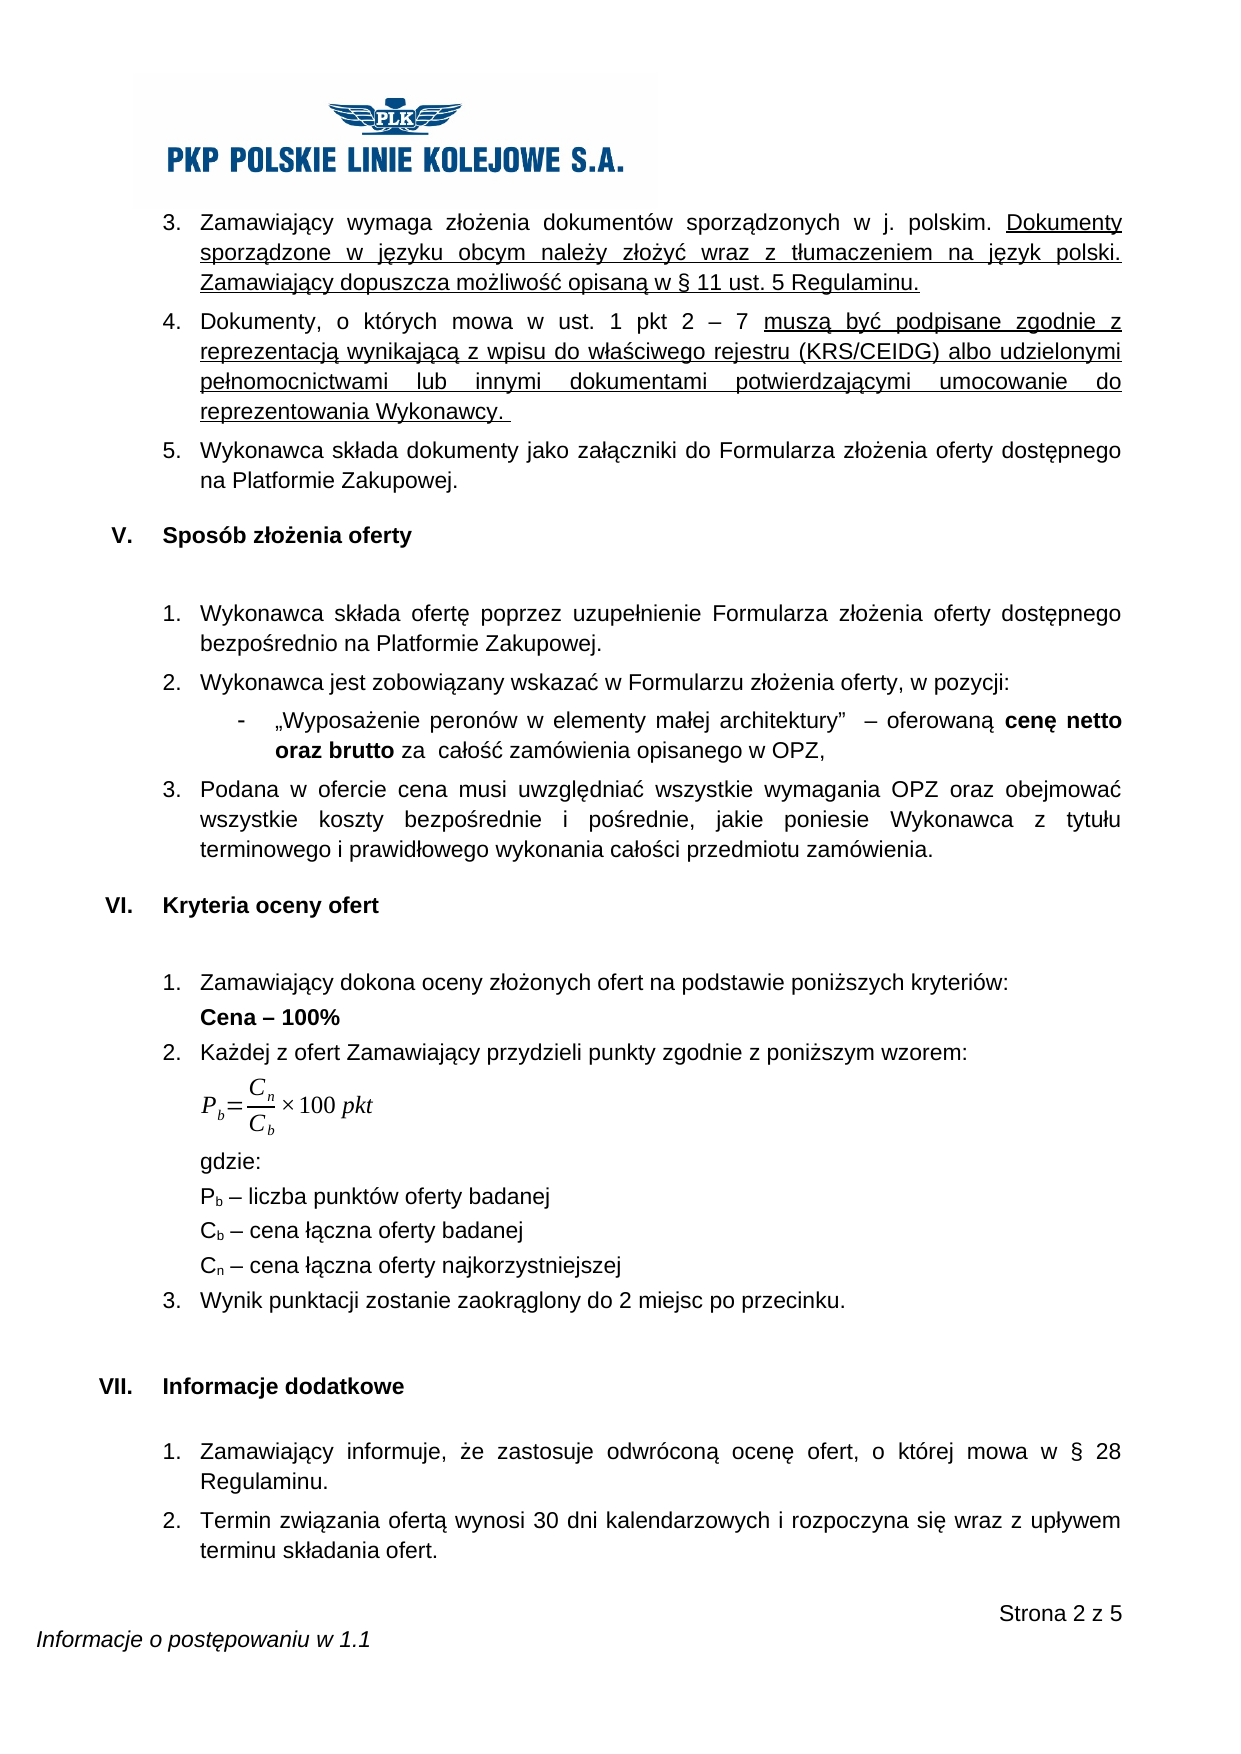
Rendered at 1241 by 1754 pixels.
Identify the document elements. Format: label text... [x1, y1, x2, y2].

text Cena – 100% [133, 1004, 1122, 1030]
list Wykonawca jest zobowiązany wskazać w Formularzu złożenia oferty, w pozycji: [162, 669, 1122, 695]
list Zamawiający wymaga złożenia dokumentów sporządzonych w j. polskim. Dokumenty sporządzone w języku obcym należy złożyć wraz z tłumaczeniem na język polski. Zamawiający dopuszcza możliwość opisaną w § 11 ust. 5 Regulaminu. [162, 209, 1122, 296]
list gdzie: [200, 1148, 1122, 1174]
list „Wyposażenie peronów w elementy małej architektury” – oferowaną cenę netto oraz brutto za całość zamówienia opisanego w OPZ, [237, 707, 1122, 764]
list Pb – liczba punktów oferty badanej [200, 1183, 1122, 1209]
list Cn – cena łączna oferty najkorzystniejszej [200, 1252, 1122, 1278]
picture [132, 73, 658, 209]
list Cb – cena łączna oferty badanej [200, 1217, 1122, 1244]
list Sposób złożenia oferty [133, 522, 1122, 549]
list Każdej z ofert Zamawiający przydzieli punkty zgodnie z poniższym wzorem: [162, 1039, 1122, 1065]
list Termin związania ofertą wynosi 30 dni kalendarzowych i rozpoczyna się wraz z upływem terminu składania ofert. [162, 1507, 1122, 1563]
list Zamawiający informuje, że zastosuje odwróconą ocenę ofert, o której mowa w § 28 Regulaminu. [162, 1438, 1122, 1495]
list Kryteria oceny ofert [133, 892, 1122, 918]
list Informacje dodatkowe [133, 1373, 1122, 1399]
list Zamawiający dokona oceny złożonych ofert na podstawie poniższych kryteriów: [162, 969, 1122, 996]
list Podana w ofercie cena musi uwzględniać wszystkie wymagania OPZ oraz obejmować wszystkie koszty bezpośrednie i pośrednie, jakie poniesie Wykonawca z tytułu terminowego i prawidłowego wykonania całości przedmiotu zamówienia. [162, 776, 1122, 863]
list Wykonawca składa ofertę poprzez uzupełnienie Formularza złożenia oferty dostępnego bezpośrednio na Platformie Zakupowej. [162, 600, 1122, 657]
list Wykonawca składa dokumenty jako załączniki do Formularza złożenia oferty dostępnego na Platformie Zakupowej. [162, 437, 1122, 493]
list Wynik punktacji zostanie zaokrąglony do 2 miejsc po przecinku. [162, 1287, 1122, 1313]
list Dokumenty, o których mowa w ust. 1 pkt 2 – 7 muszą być podpisane zgodnie z reprezentacją wynikającą z wpisu do właściwego rejestru (KRS/CEIDG) albo udzielonymi pełnomocnictwami lub innymi dokumentami potwierdzającymi umocowanie do reprezentowania Wykonawcy. [162, 308, 1122, 425]
